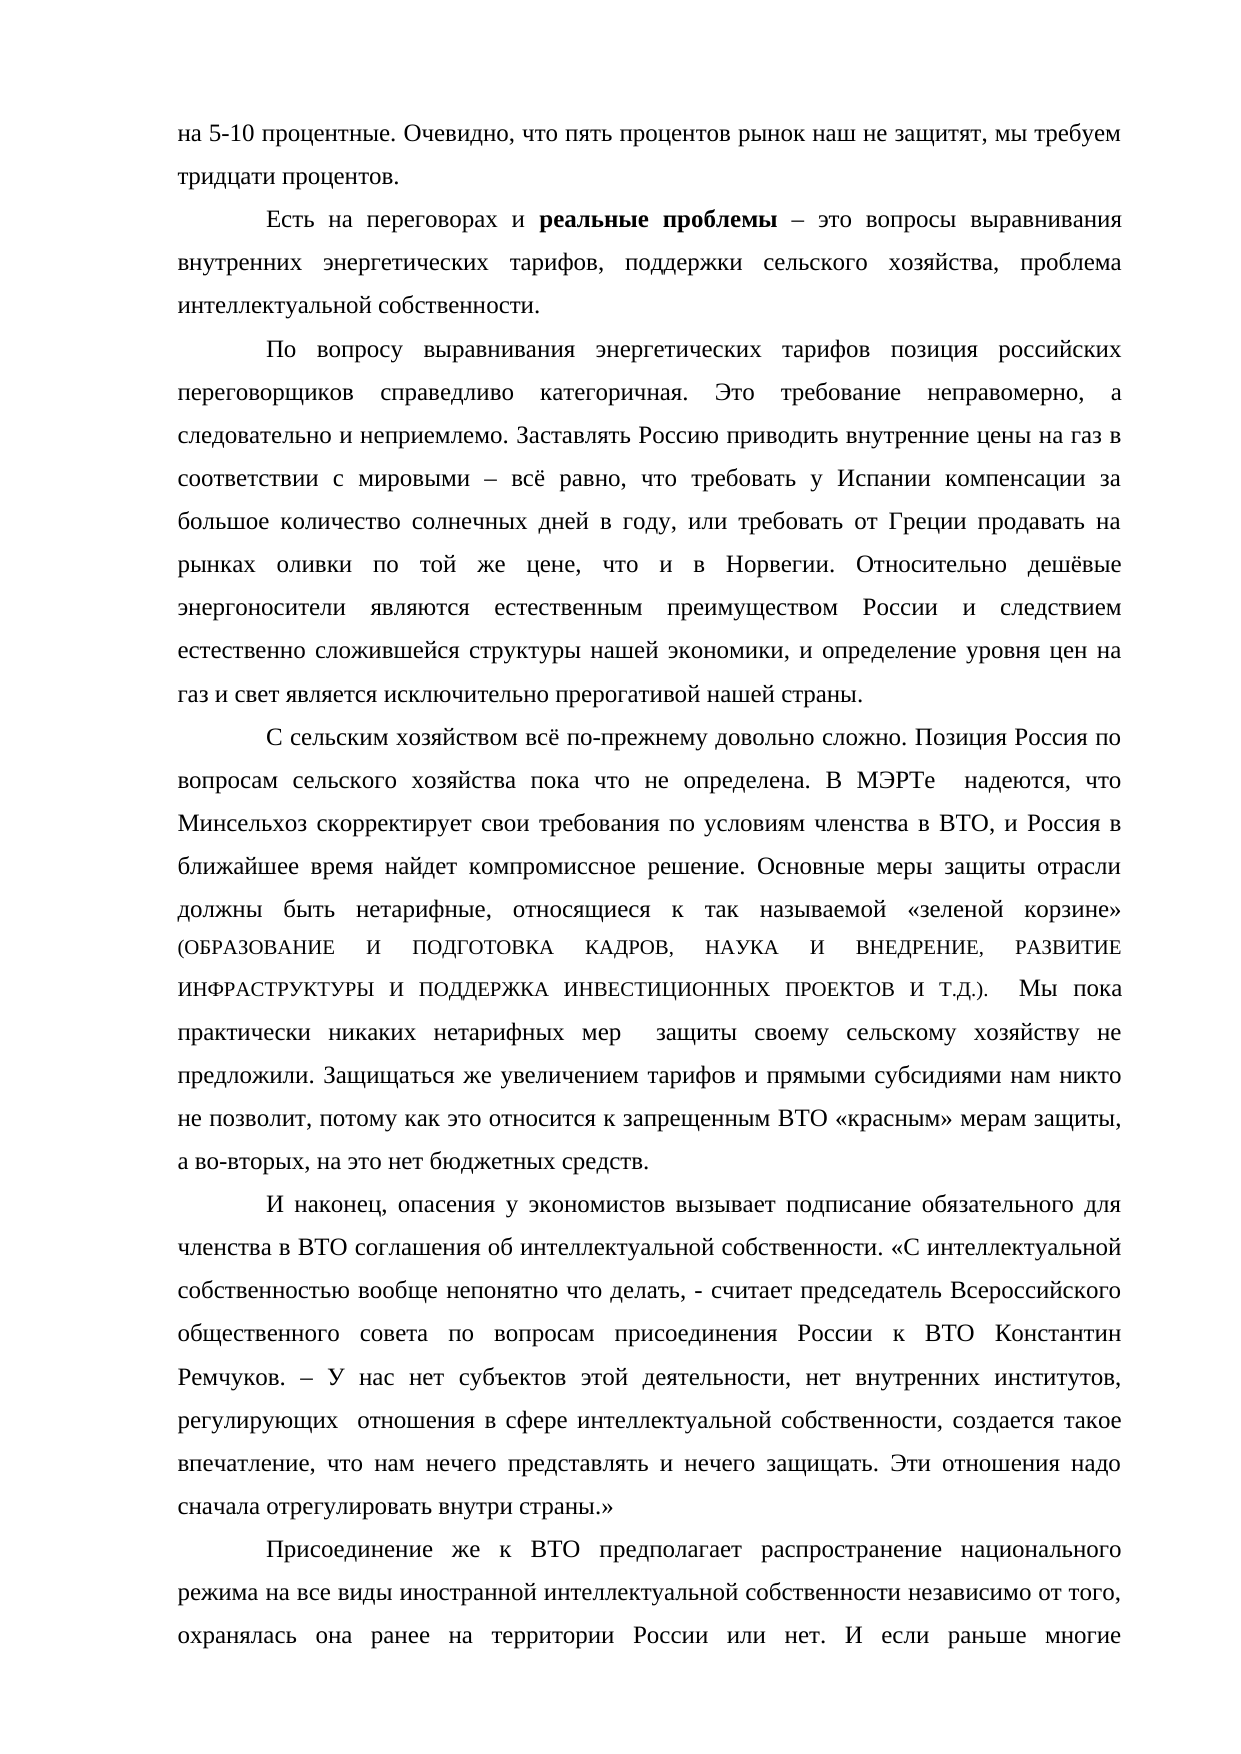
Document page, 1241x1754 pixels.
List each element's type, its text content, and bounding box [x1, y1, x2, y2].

text С сельским хозяйством всё по-прежнему довольно сложно. Позиция Россия по вопросам сельского хозяйства пока что не определена. В МЭРТе надеются, что Минсельхоз скорректирует свои требования по условиям членства в ВТО, и Россия в ближайшее время найдет компромиссное решение. Основные меры защиты отрасли должны быть нетарифные, относящиеся к так называемой «зеленой корзине» (ОБРАЗОВАНИЕ И ПОДГОТОВКА КАДРОВ, НАУКА И ВНЕДРЕНИЕ, РАЗВИТИЕ ИНФРАСТРУКТУРЫ И ПОДДЕРЖКА ИНВЕСТИЦИОННЫХ ПРОЕКТОВ И Т.Д.). Мы пока практически никаких нетарифных мер защиты своему сельскому хозяйству не предложили. Защищаться же увеличением тарифов и прямыми субсидиями нам никто не позволит, потому как это относится к запрещенным ВТО «красным» мерам защиты, а во-вторых, на это нет бюджетных средств. [177, 722, 1122, 1175]
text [177, 118, 1122, 190]
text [177, 1534, 1122, 1649]
text И наконец, опасения у экономистов вызывает подписание обязательного для членства в ВТО соглашения об интеллектуальной собственности. «С интеллектуальной собственностью вообще непонятно что делать, - считает председатель Всероссийского общественного совета по вопросам присоединения России к ВТО Константин Ремчуков. – У нас нет субъектов этой деятельности, нет внутренних институтов, регулирующих отношения в сфере интеллектуальной собственности, создается такое впечатление, что нам нечего представлять и нечего защищать. Эти отношения надо сначала отрегулировать внутри страны.» [177, 1189, 1122, 1520]
text По вопросу выравнивания энергетических тарифов позиция российских переговорщиков справедливо категоричная. Это требование неправомерно, а следовательно и неприемлемо. Заставлять Россию приводить внутренние цены на газ в соответствии с мировыми – всё равно, что требовать у Испании компенсации за большое количество солнечных дней в году, или требовать от Греции продавать на рынках оливки по той же цене, что и в Норвегии. Относительно дешёвые энергоносители являются естественным преимуществом России и следствием естественно сложившейся структуры нашей экономики, и определение уровня цен на газ и свет является исключительно прерогативой нашей страны. [177, 334, 1122, 707]
text Есть на переговорах и реальные проблемы – это вопросы выравнивания внутренних энергетических тарифов, поддержки сельского хозяйства, проблема интеллектуальной собственности. [177, 204, 1122, 319]
